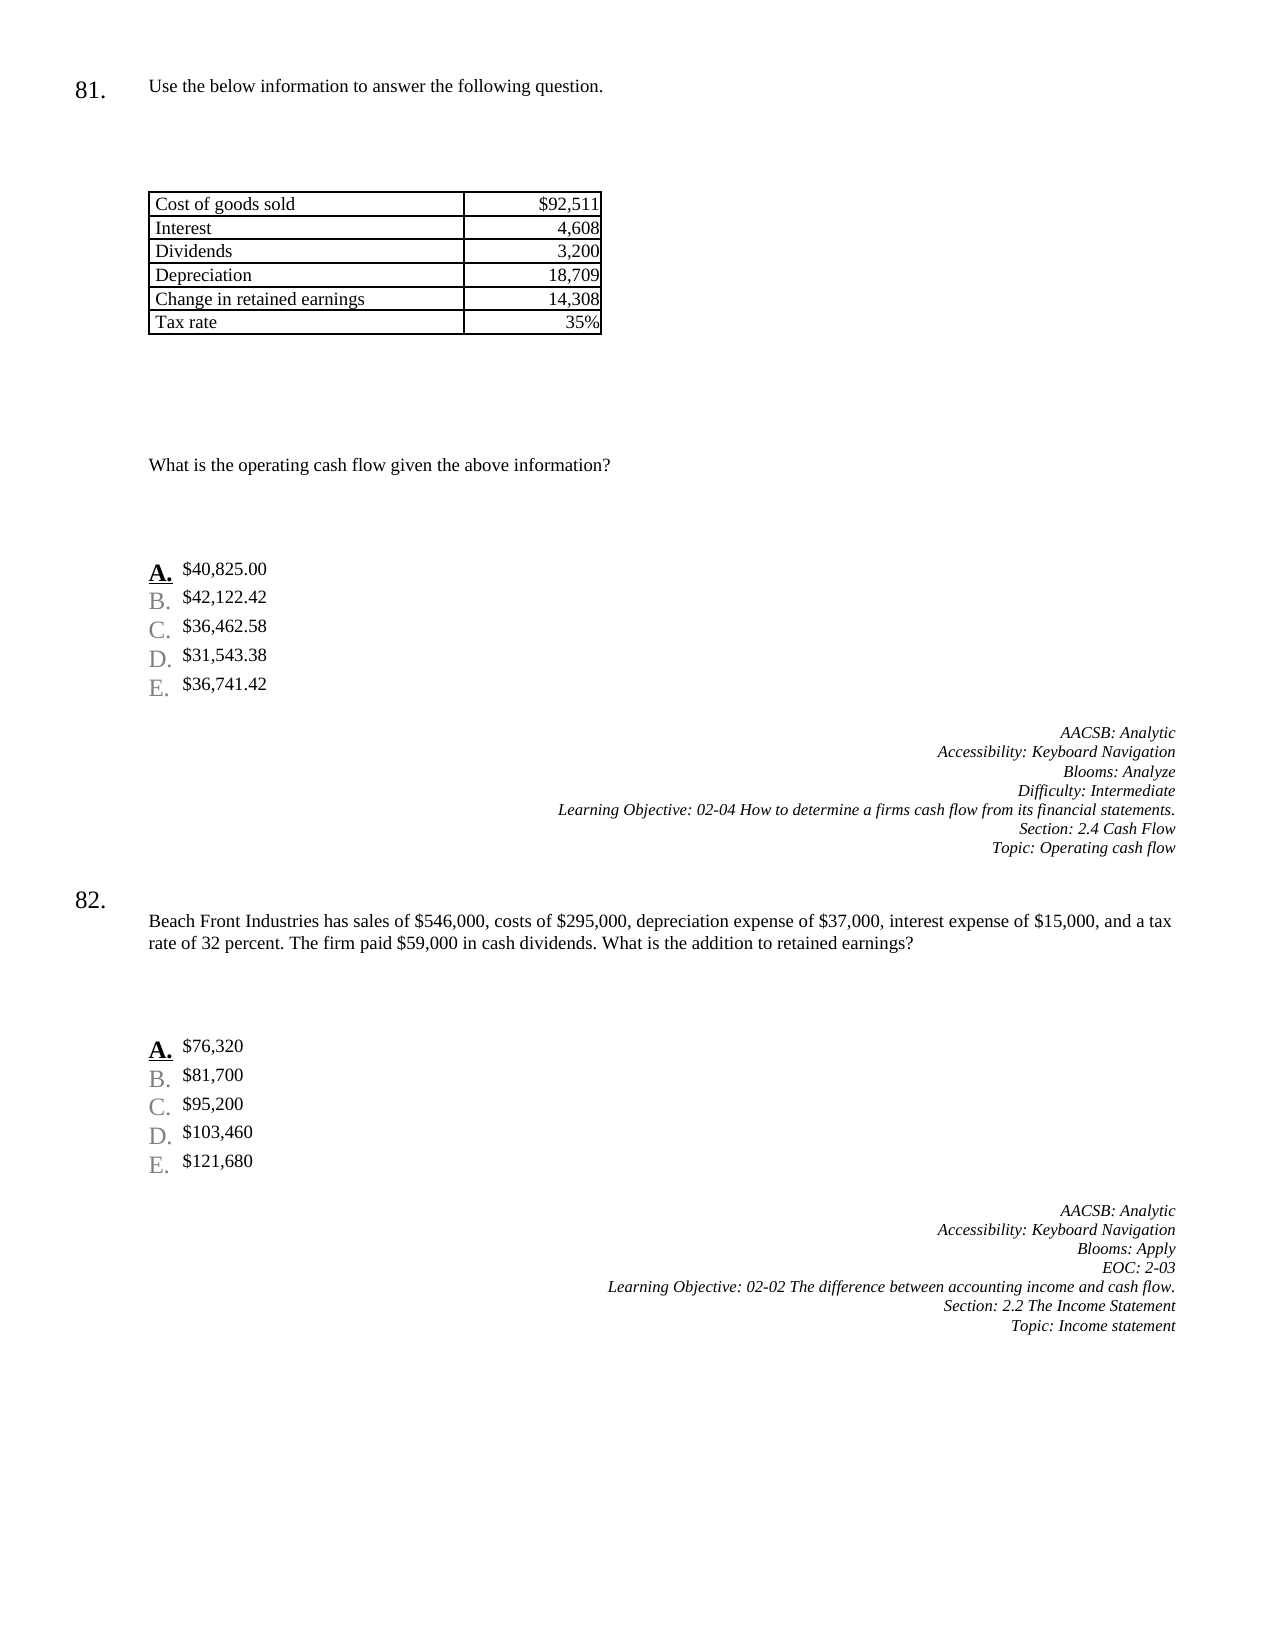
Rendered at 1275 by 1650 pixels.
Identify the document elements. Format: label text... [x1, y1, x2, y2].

table_header AACSB: Analytic Accessibility: Keyboard Navigation Blooms: Analyze Difficulty: Intermediate Learning Objective: 02-04 How to determine a firms cash flow from its financial statements. Section: 2.4 Cash Flow Topic: Operating cash flow [75, 723, 1176, 885]
table_cell 81. [75, 75, 148, 701]
table_header AACSB: Analytic Accessibility: Keyboard Navigation Blooms: Apply EOC: 2-03 Learning Objective: 02-02 The difference between accounting income and cash flow. Section: 2.2 The Income Statement Topic: Income statement [75, 1200, 1176, 1362]
table_cell 82. [75, 885, 148, 1179]
table_cell [148, 75, 1180, 701]
table_cell [148, 885, 1180, 1179]
